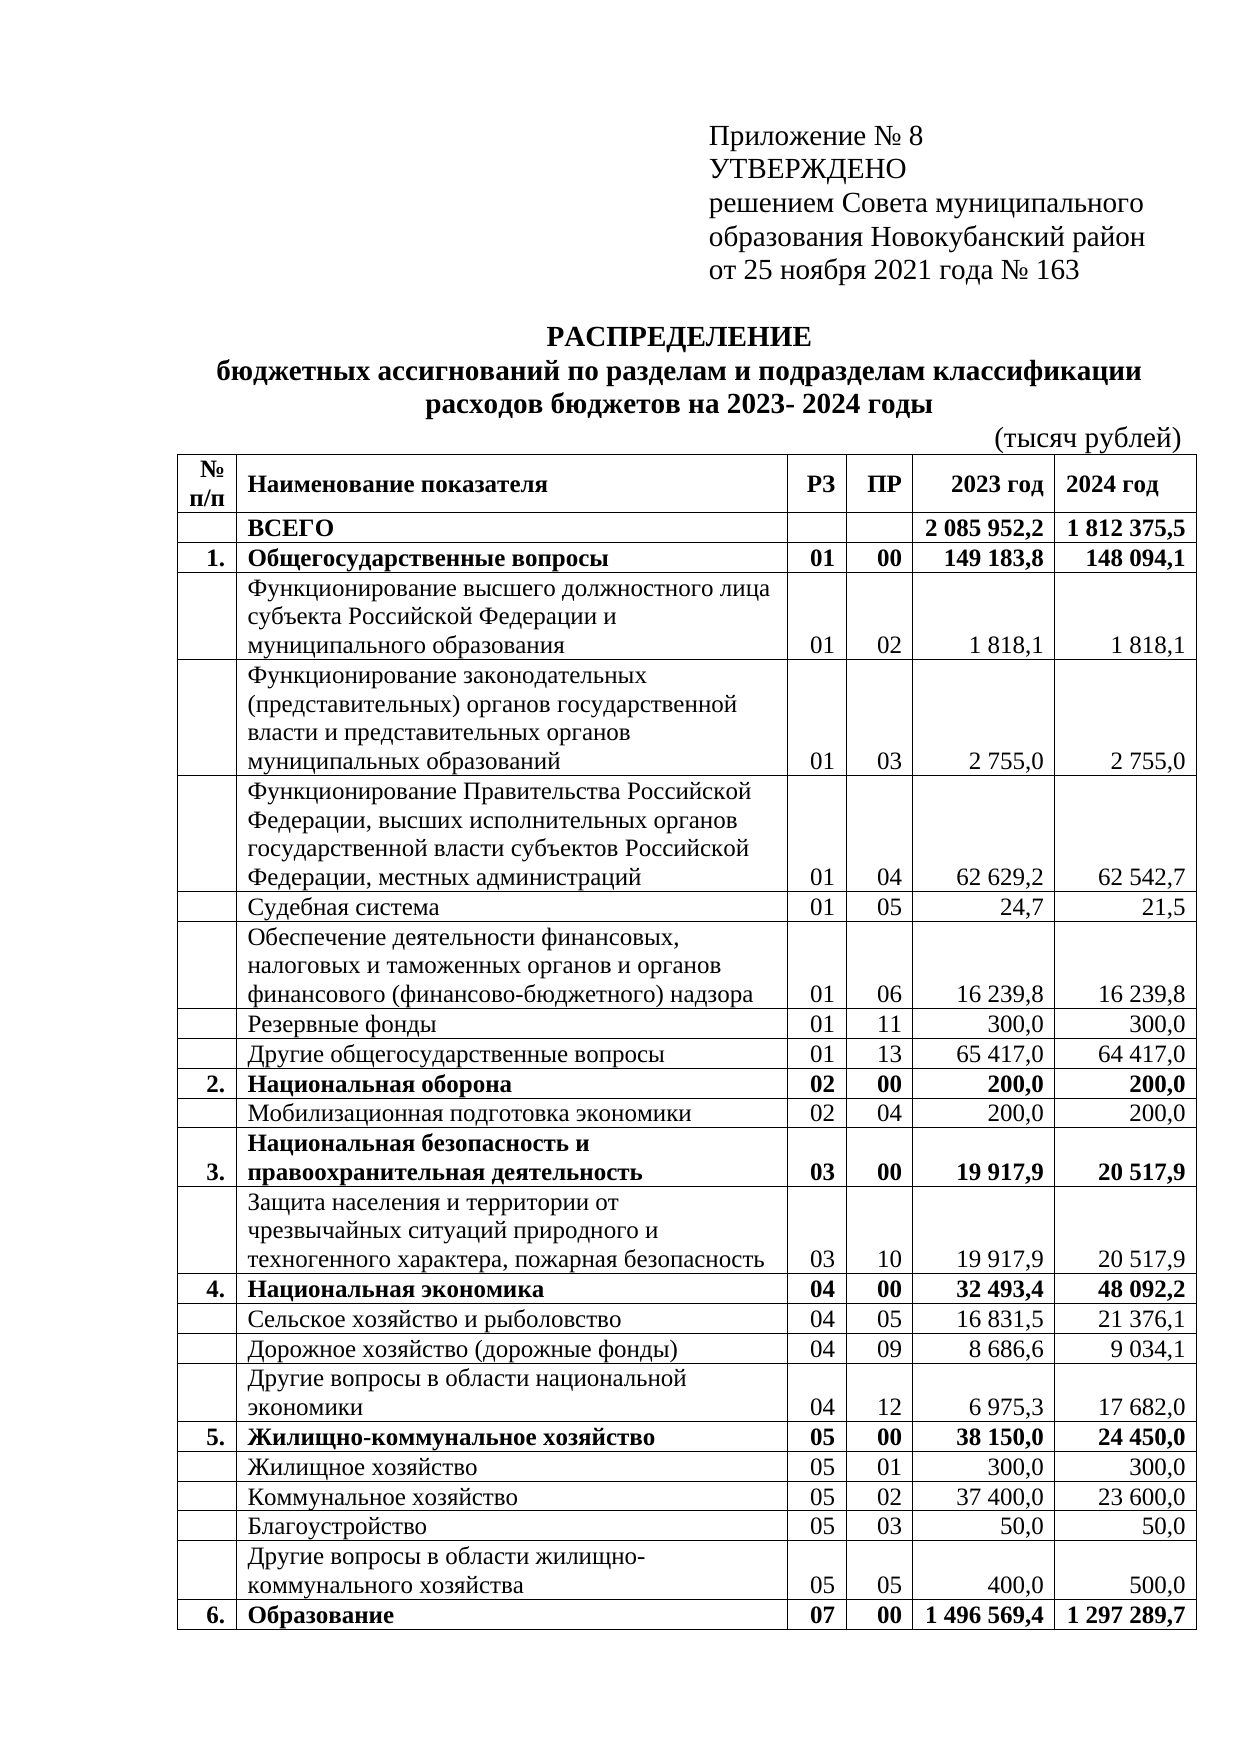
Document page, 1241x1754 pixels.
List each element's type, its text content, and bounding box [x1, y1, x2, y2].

table_cell 01 [788, 892, 846, 921]
table_cell 05 [788, 1541, 846, 1599]
table_cell 1. [178, 543, 236, 572]
table_cell 13 [847, 1039, 912, 1068]
table_cell 6 975,3 [913, 1364, 1054, 1421]
table_cell Другие общегосударственные вопросы [237, 1039, 787, 1068]
table_cell Мобилизационная подготовка экономики [237, 1099, 787, 1127]
table_cell Национальная безопасность и правоохранительная деятельность [237, 1128, 787, 1186]
table_cell 50,0 [913, 1511, 1054, 1540]
table_cell 400,0 [913, 1541, 1054, 1599]
table_cell Другие вопросы в области национальной экономики [237, 1364, 787, 1421]
table_cell [178, 892, 236, 921]
table_header Наименование показателя [237, 455, 787, 512]
table_cell Функционирование законодательных (представительных) органов государственной власти и представительных органов муниципальных образований [237, 660, 787, 775]
table_cell 02 [847, 1482, 912, 1510]
table_cell 07 [788, 1600, 846, 1628]
table_cell 9 034,1 [1055, 1334, 1196, 1362]
text (тысяч рублей) [177, 420, 1181, 453]
table_cell 05 [788, 1482, 846, 1510]
table_cell [178, 1334, 236, 1362]
table_cell Национальная оборона [237, 1069, 787, 1097]
table_cell 03 [847, 1511, 912, 1540]
table_cell 02 [847, 573, 912, 659]
table_header 2023 год [913, 455, 1054, 512]
table_cell Защита населения и территории от чрезвычайных ситуаций природного и техногенного характера, пожарная безопасность [237, 1187, 787, 1273]
text решением Совета муниципального [709, 185, 1181, 219]
table_cell 5. [178, 1422, 236, 1451]
table_cell [178, 1009, 236, 1038]
text УТВЕРЖДЕНО [709, 152, 1181, 185]
table_cell Сельское хозяйство и рыболовство [237, 1304, 787, 1333]
table_cell 06 [847, 922, 912, 1008]
table_cell 62 542,7 [1055, 776, 1196, 891]
table_cell 04 [847, 1099, 912, 1127]
table_cell 17 682,0 [1055, 1364, 1196, 1421]
table_cell 24,7 [913, 892, 1054, 921]
table_cell 02 [788, 1099, 846, 1127]
table_cell 64 417,0 [1055, 1039, 1196, 1068]
table_cell 16 239,8 [1055, 922, 1196, 1008]
text РАСПРЕДЕЛЕНИЕ [177, 319, 1181, 353]
table_cell 37 400,0 [913, 1482, 1054, 1510]
table_cell 1 818,1 [1055, 573, 1196, 659]
table_cell Другие вопросы в области жилищно-коммунального хозяйства [237, 1541, 787, 1599]
table_cell Национальная экономика [237, 1274, 787, 1303]
table_cell 04 [788, 1334, 846, 1362]
table_cell 8 686,6 [913, 1334, 1054, 1362]
table_cell [178, 660, 236, 775]
table_cell Функционирование Правительства Российской Федерации, высших исполнительных органов государственной власти субъектов Российской Федерации, местных администраций [237, 776, 787, 891]
table_cell 21 376,1 [1055, 1304, 1196, 1333]
table_cell [178, 513, 236, 542]
table_cell 19 917,9 [913, 1128, 1054, 1186]
table_cell 01 [788, 660, 846, 775]
text бюджетных ассигнований по разделам и подразделам классификации расходов бюджетов на 2023- 2024 годы [177, 353, 1181, 420]
table_cell 2 755,0 [1055, 660, 1196, 775]
table_cell [178, 922, 236, 1008]
table_cell Благоустройство [237, 1511, 787, 1540]
table_cell [178, 1304, 236, 1333]
table_cell 200,0 [913, 1099, 1054, 1127]
table_cell 21,5 [1055, 892, 1196, 921]
table_cell 04 [788, 1274, 846, 1303]
table_cell 16 239,8 [913, 922, 1054, 1008]
table_cell 05 [788, 1452, 846, 1481]
table_cell 2. [178, 1069, 236, 1097]
table_cell 2 085 952,2 [913, 513, 1054, 542]
table_header 2024 год [1055, 455, 1196, 512]
table_cell 4. [178, 1274, 236, 1303]
table_cell 01 [788, 922, 846, 1008]
table_cell 01 [788, 1039, 846, 1068]
table_cell 00 [847, 1274, 912, 1303]
table_cell ВСЕГО [237, 513, 787, 542]
table_cell [178, 573, 236, 659]
table_cell 19 917,9 [913, 1187, 1054, 1273]
table_cell [178, 776, 236, 891]
table_cell 3. [178, 1128, 236, 1186]
table_cell [788, 513, 846, 542]
table_cell 00 [847, 1128, 912, 1186]
table_cell 04 [788, 1304, 846, 1333]
table_cell 65 417,0 [913, 1039, 1054, 1068]
table_cell [847, 513, 912, 542]
table_cell Образование [237, 1600, 787, 1628]
table_cell 1 496 569,4 [913, 1600, 1054, 1628]
table_cell 00 [847, 543, 912, 572]
table_cell 20 517,9 [1055, 1187, 1196, 1273]
table_cell 12 [847, 1364, 912, 1421]
table_cell [178, 1364, 236, 1421]
table_header РЗ [788, 455, 846, 512]
table_cell 149 183,8 [913, 543, 1054, 572]
table_cell 148 094,1 [1055, 543, 1196, 572]
text от 25 ноября 2021 года № 163 [709, 252, 1181, 286]
table_cell 16 831,5 [913, 1304, 1054, 1333]
table_cell Коммунальное хозяйство [237, 1482, 787, 1510]
table_cell Дорожное хозяйство (дорожные фонды) [237, 1334, 787, 1362]
table_cell 200,0 [1055, 1069, 1196, 1097]
table_cell Функционирование высшего должностного лица субъекта Российской Федерации и муниципального образования [237, 573, 787, 659]
table_cell 05 [847, 1304, 912, 1333]
table_cell Жилищное хозяйство [237, 1452, 787, 1481]
table_cell 24 450,0 [1055, 1422, 1196, 1451]
table_cell [178, 1187, 236, 1273]
table_header ПР [847, 455, 912, 512]
table_cell 01 [847, 1452, 912, 1481]
text Приложение № 8 [709, 118, 1181, 152]
table_cell 04 [788, 1364, 846, 1421]
table_cell 05 [847, 1541, 912, 1599]
table_cell 04 [847, 776, 912, 891]
table_cell 05 [847, 892, 912, 921]
table_cell 01 [788, 543, 846, 572]
table_cell 500,0 [1055, 1541, 1196, 1599]
table_cell 1 297 289,7 [1055, 1600, 1196, 1628]
text образования Новокубанский район [709, 219, 1181, 252]
table_cell 05 [788, 1511, 846, 1540]
table_cell 03 [788, 1187, 846, 1273]
table_cell Резервные фонды [237, 1009, 787, 1038]
table_cell 23 600,0 [1055, 1482, 1196, 1510]
table_cell 01 [788, 776, 846, 891]
table_cell [178, 1541, 236, 1599]
table_cell 05 [788, 1422, 846, 1451]
table_cell 200,0 [1055, 1099, 1196, 1127]
table_cell [178, 1482, 236, 1510]
table_cell 02 [788, 1069, 846, 1097]
table_cell 62 629,2 [913, 776, 1054, 891]
table_cell 300,0 [1055, 1009, 1196, 1038]
table_cell Жилищно-коммунальное хозяйство [237, 1422, 787, 1451]
table_cell 300,0 [1055, 1452, 1196, 1481]
table_cell Обеспечение деятельности финансовых, налоговых и таможенных органов и органов финансового (финансово-бюджетного) надзора [237, 922, 787, 1008]
table_header № п/п [178, 455, 236, 512]
table_cell Общегосударственные вопросы [237, 543, 787, 572]
table_cell 300,0 [913, 1009, 1054, 1038]
table_cell 11 [847, 1009, 912, 1038]
table_cell 38 150,0 [913, 1422, 1054, 1451]
table_cell 48 092,2 [1055, 1274, 1196, 1303]
table_cell 03 [847, 660, 912, 775]
table_cell 1 812 375,5 [1055, 513, 1196, 542]
table_cell [178, 1039, 236, 1068]
table_cell 00 [847, 1422, 912, 1451]
table_cell 03 [788, 1128, 846, 1186]
table_cell 20 517,9 [1055, 1128, 1196, 1186]
table_cell 1 818,1 [913, 573, 1054, 659]
table_cell 200,0 [913, 1069, 1054, 1097]
table_cell 6. [178, 1600, 236, 1628]
table_cell 00 [847, 1069, 912, 1097]
table_cell 00 [847, 1600, 912, 1628]
table_cell 01 [788, 1009, 846, 1038]
table_cell 300,0 [913, 1452, 1054, 1481]
table_cell [178, 1452, 236, 1481]
table_cell 32 493,4 [913, 1274, 1054, 1303]
table_cell [178, 1511, 236, 1540]
table_cell [178, 1099, 236, 1127]
table_cell 10 [847, 1187, 912, 1273]
table_cell 01 [788, 573, 846, 659]
table_cell 50,0 [1055, 1511, 1196, 1540]
table_cell 2 755,0 [913, 660, 1054, 775]
table_cell 09 [847, 1334, 912, 1362]
table_cell Судебная система [237, 892, 787, 921]
